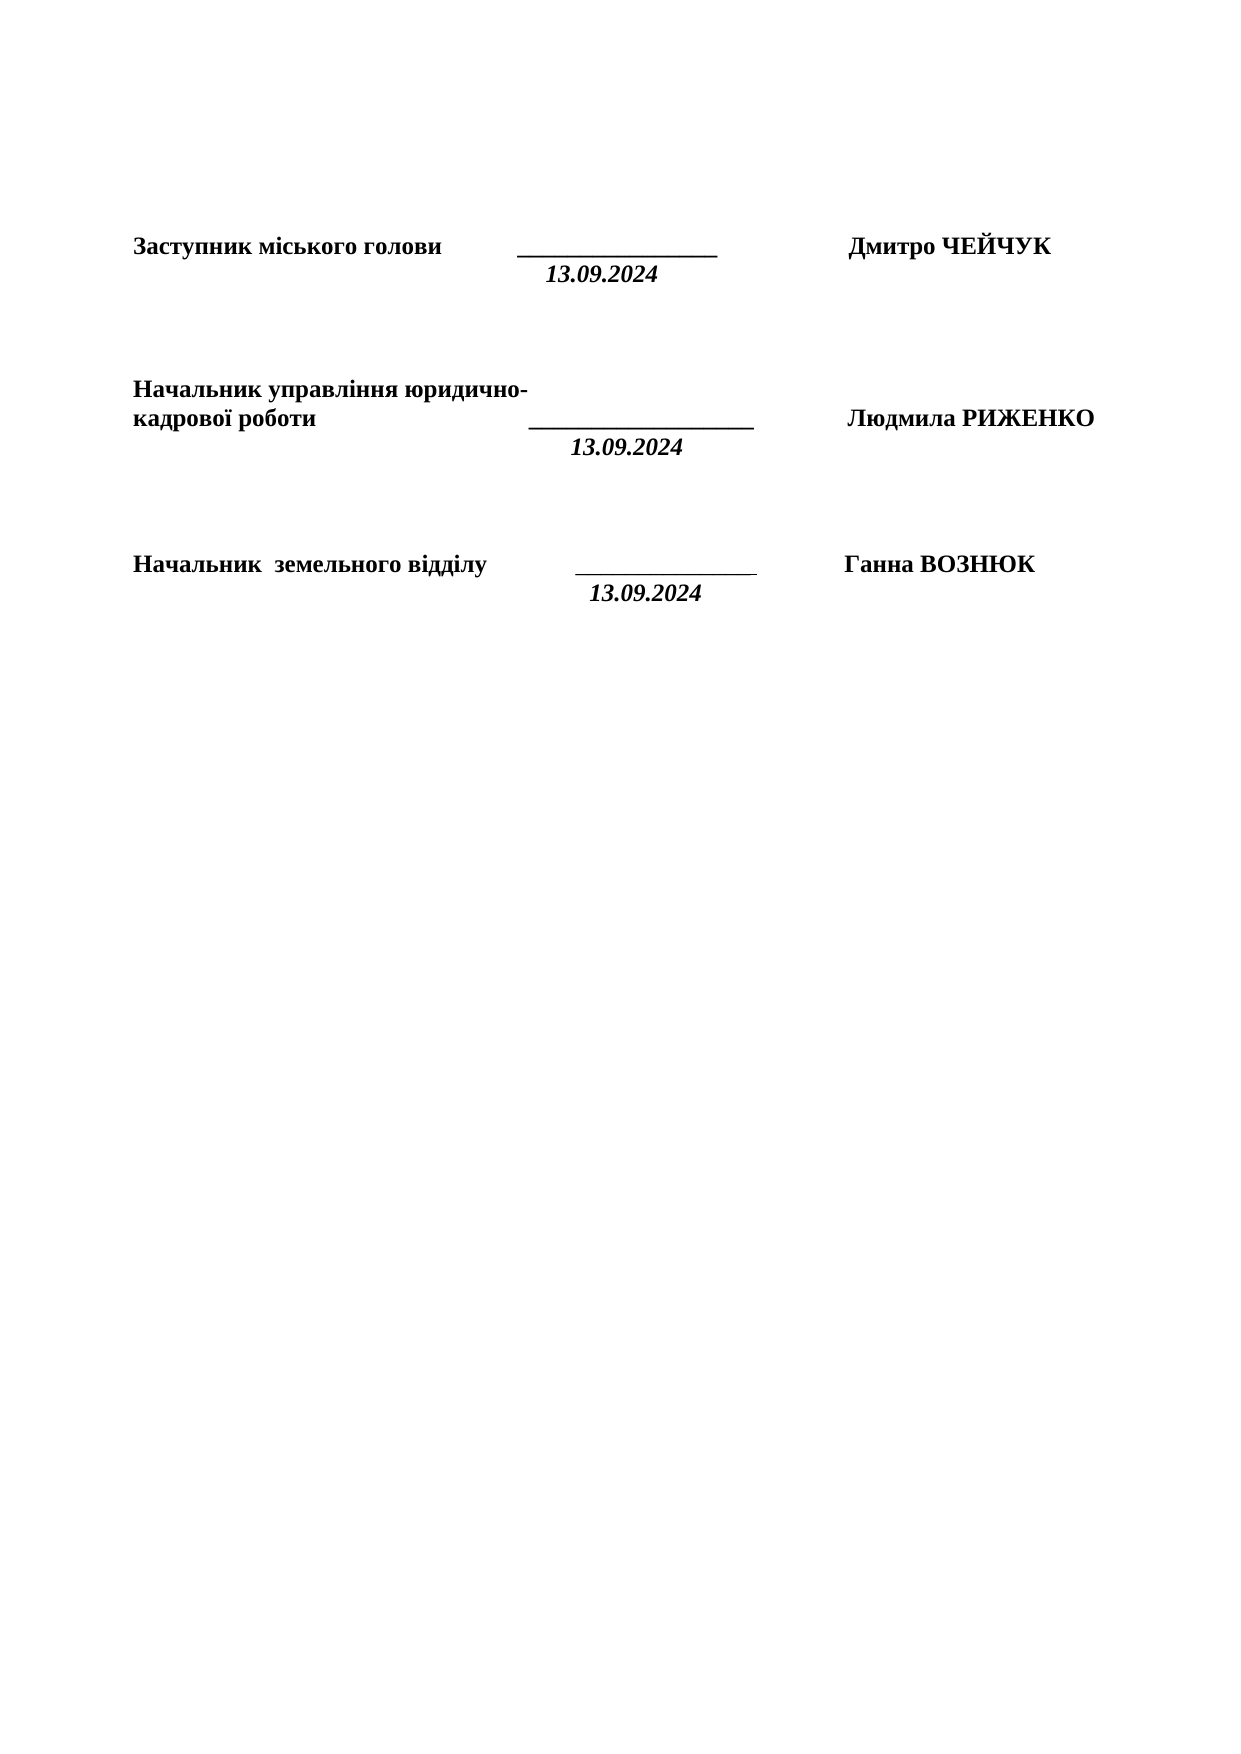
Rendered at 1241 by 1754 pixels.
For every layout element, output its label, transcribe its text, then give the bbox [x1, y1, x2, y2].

text Начальник земельного відділу ______________ Ганна ВОЗНЮК [133, 549, 1152, 578]
text Заступник міського голови ________________ Дмитро ЧЕЙЧУК [133, 231, 1152, 259]
text Начальник управління юридично- [133, 346, 1152, 403]
text кадрової роботи __________________ Людмила РИЖЕНКО [133, 403, 1152, 432]
text 13.09.2024 [133, 578, 1152, 606]
text 13.09.2024 [133, 259, 1152, 317]
text 13.09.2024 [133, 432, 1152, 549]
